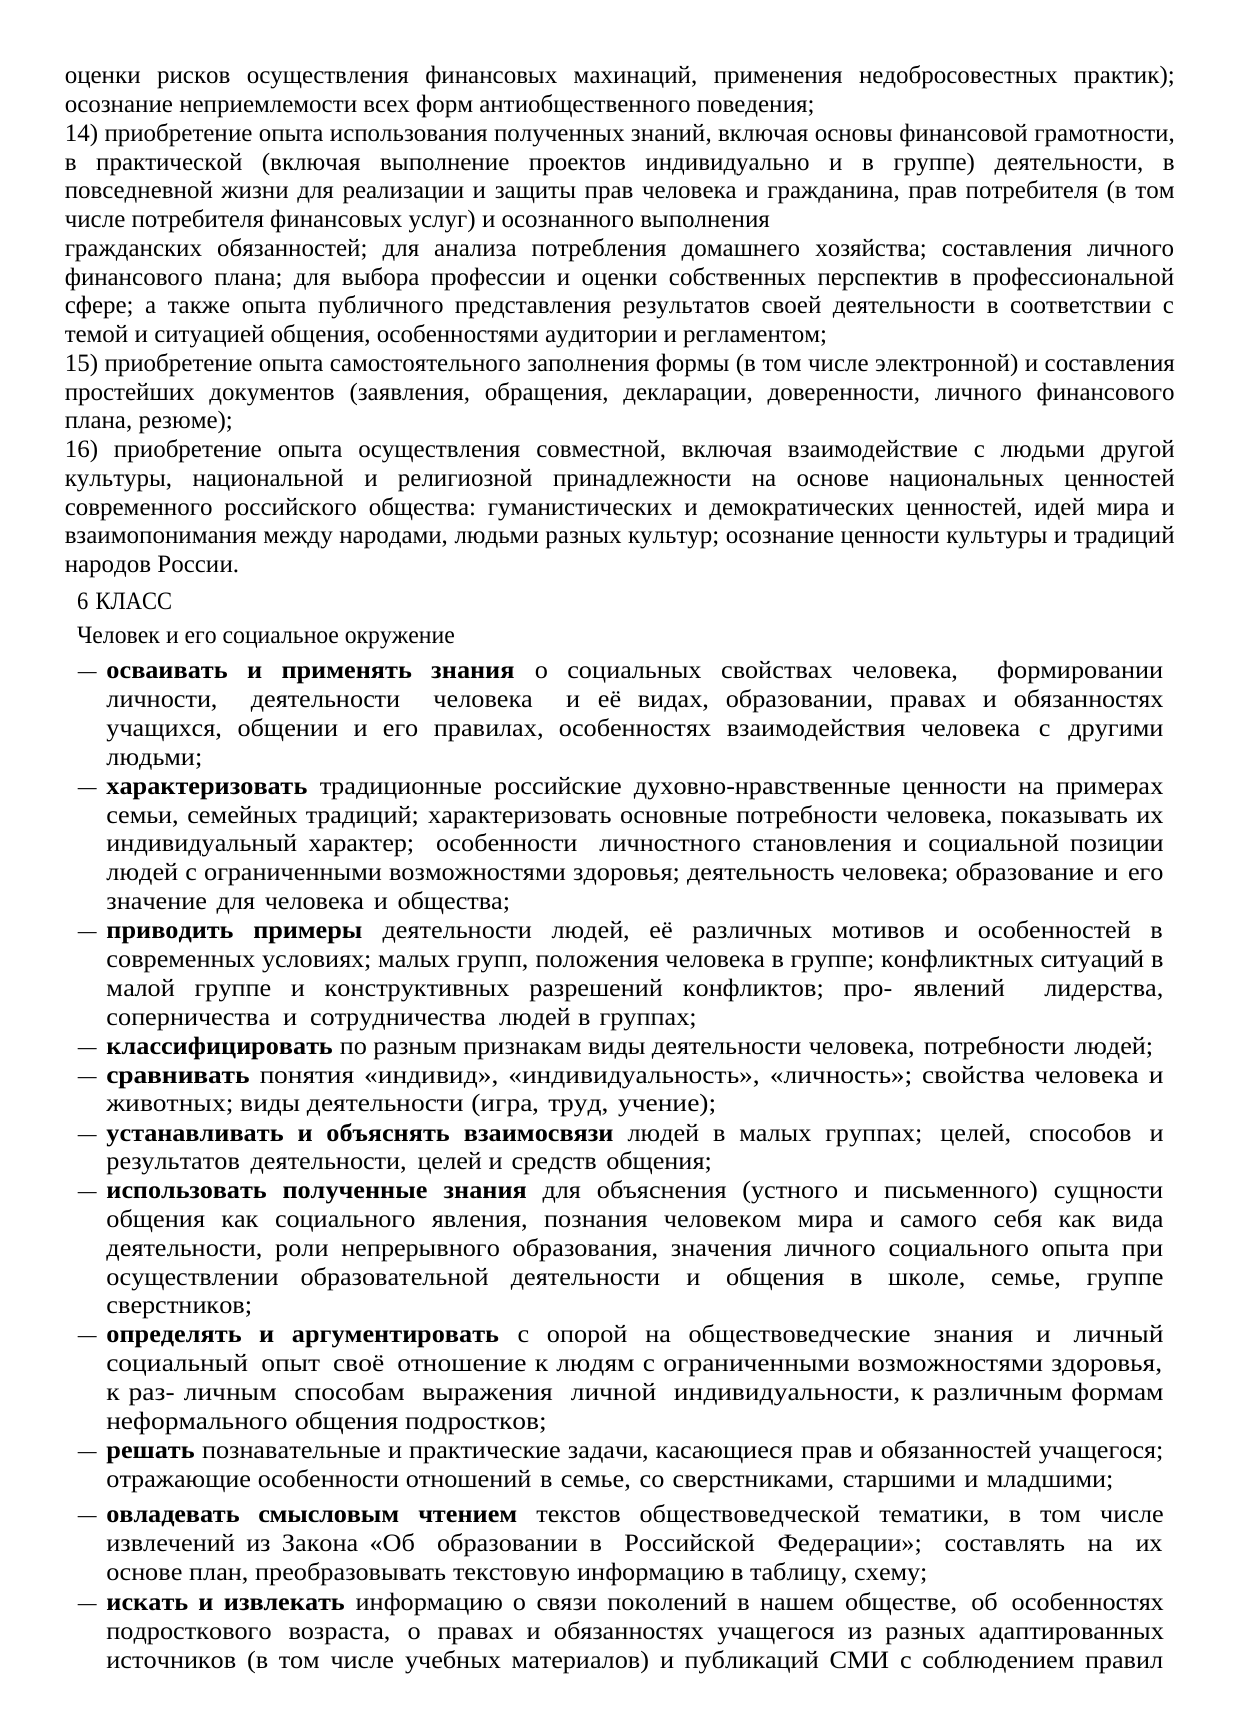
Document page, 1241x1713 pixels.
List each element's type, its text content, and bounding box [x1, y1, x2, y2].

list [77, 1587, 1164, 1673]
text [64, 60, 1176, 118]
text гражданских обязанностей; для анализа потребления домашнего хозяйства; составления личного финансового плана; для выбора профессии и оценки собственных перспектив в профессиональной сфере; а также опыта публичного представления результатов своей деятельности в соответствии с темой и ситуацией общения, особенностями аудитории и регламентом; [64, 233, 1176, 348]
list приводить примеры деятельности людей, её различных мотивов и особенностей в современных условиях; малых групп, положения человека в группе; конфликтных ситуаций в малой группе и конструктивных разрешений конфликтов; про- явлений лидерства, соперничества и сотрудничества людей в группах; [77, 915, 1164, 1030]
text 16) приобретение опыта осуществления совместной, включая взаимодействие с людьми другой культуры, национальной и религиозной принадлежности на основе национальных ценностей современного российского общества: гуманистических и демократических ценностей, идей мира и взаимопонимания между народами, людьми разных культур; осознание ценности культуры и традиций народов России. [64, 434, 1176, 578]
text Человек и его социальное окружение [77, 620, 1176, 649]
text 15) приобретение опыта самостоятельного заполнения формы (в том числе электронной) и составления простейших документов (заявления, обращения, декларации, доверенности, личного финансового плана, резюме); [64, 348, 1176, 434]
list устанавливать и объяснять взаимосвязи людей в малых группах; целей, способов и результатов деятельности, целей и средств общения; [77, 1118, 1164, 1175]
text 6 КЛАСС [77, 586, 1176, 615]
list определять и аргументировать с опорой на обществоведческие знания и личный социальный опыт своё отношение к людям с ограниченными возможностями здоровья, к раз- личным способам выражения личной индивидуальности, к различным формам неформального общения подростков; [77, 1319, 1164, 1434]
text 14) приобретение опыта использования полученных знаний, включая основы финансовой грамотности, в практической (включая выполнение проектов индивидуально и в группе) деятельности, в повседневной жизни для реализации и защиты прав человека и гражданина, прав потребителя (в том числе потребителя финансовых услуг) и осознанного выполнения [64, 118, 1176, 233]
list сравнивать понятия «индивид», «индивидуальность», «личность»; свойства человека и животных; виды деятельности (игра, труд, учение); [77, 1060, 1164, 1117]
list характеризовать традиционные российские духовно-нравственные ценности на примерах семьи, семейных традиций; характеризовать основные потребности человека, показывать их индивидуальный характер; особенности личностного становления и социальной позиции людей с ограниченными возможностями здоровья; деятельность человека; образование и его значение для человека и общества; [77, 771, 1164, 915]
list использовать полученные знания для объяснения (устного и письменного) сущности общения как социального явления, познания человеком мира и самого себя как вида деятельности, роли непрерывного образования, значения личного социального опыта при осуществлении образовательной деятельности и общения в школе, семье, группе сверстников; [77, 1175, 1164, 1319]
list классифицировать по разным признакам виды деятельности человека, потребности людей; [77, 1031, 1164, 1060]
list осваивать и применять знания о социальных свойствах человека, формировании личности, деятельности человека и её видах, образовании, правах и обязанностях учащихся, общении и его правилах, особенностях взаимодействия человека с другими людьми; [77, 656, 1164, 771]
list решать познавательные и практические задачи, касающиеся прав и обязанностей учащегося; отражающие особенности отношений в семье, со сверстниками, старшими и младшими; [77, 1435, 1163, 1493]
list овладевать смысловым чтением текстов обществоведческой тематики, в том числе извлечений из Закона «Об образовании в Российской Федерации»; составлять на их основе план, преобразовывать текстовую информацию в таблицу, схему; [77, 1499, 1164, 1586]
